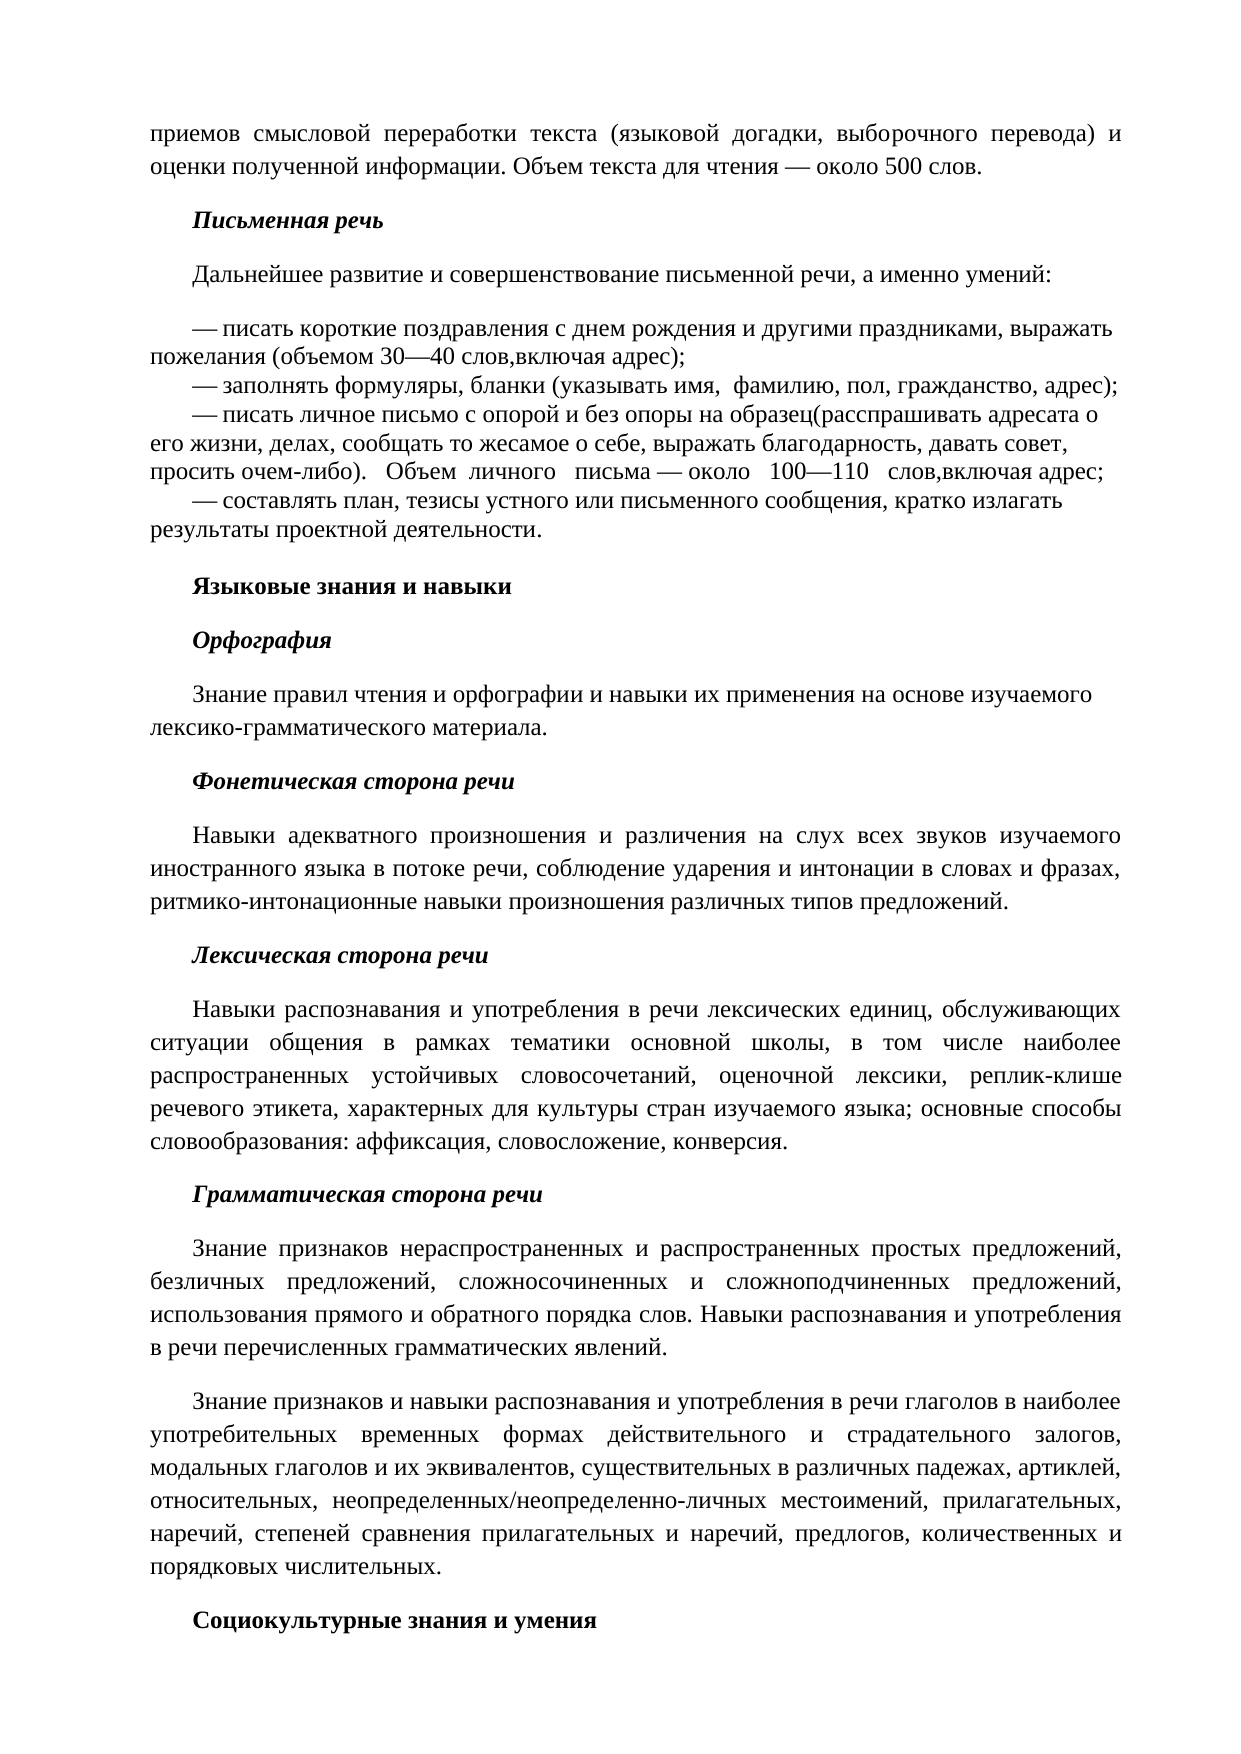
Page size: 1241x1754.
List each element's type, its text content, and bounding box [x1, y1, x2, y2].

text Языковые знания и навыки [150, 571, 1122, 600]
text Грамматическая сторона речи [150, 1179, 1122, 1208]
text Знание признаков нераспространенных и распространенных простых предложений, безличных предложений, сложносочиненных и сложноподчиненных предложений, использования прямого и обратного порядка слов. Навыки распознавания и употребления в речи перечисленных грамматических явлений. [150, 1233, 1122, 1361]
text Лексическая сторона речи [150, 940, 1122, 968]
text Навыки адекватного произношения и различения на слух всех звуков изучаемого иностранного языка в потоке речи, соблюдение ударения и интонации в словах и фразах, ритмико-интонационные навыки произношения различных типов предложений. [150, 820, 1122, 915]
list заполнять формуляры, бланки (указывать имя, фамилию, пол, гражданство, адрес); [150, 370, 1122, 399]
text Орфография [150, 625, 1122, 654]
list составлять план, тезисы устного или письменного сообщения, кратко излагать результаты проектной деятельности. [150, 485, 1122, 543]
text Дальнейшее развитие и совершенствование письменной речи, а именно умений: [150, 259, 1122, 288]
text Знание признаков и навыки распознавания и употребления в речи глаголов в наиболее употребительных временных формах действительного и страдательного залогов, модальных глаголов и их эквивалентов, существительных в различных падежах, артиклей, относительных, неопределенных/неопределенно-личных местоимений, прилагательных, наречий, степеней сравнения прилагательных и наречий, предлогов, количественных и порядковых числительных. [150, 1386, 1122, 1580]
text Фонетическая сторона речи [150, 766, 1122, 795]
list писать личное письмо с опорой и без опоры на образец(расспрашивать адресата о его жизни, делах, сообщать то жесамое о себе, выражать благодарность, давать совет, просить очем-либо). Объем личного письма — около 100—110 слов,включая адрес; [150, 399, 1122, 485]
list писать короткие поздравления с днем рождения и другими праздниками, выражать пожелания (объемом 30—40 слов,включая адрес); [150, 313, 1122, 370]
text Навыки распознавания и употребления в речи лексических единиц, обслуживающих ситуации общения в рамках тематики основной школы, в том числе наиболее распространенных устойчивых словосочетаний, оценочной лексики, реплик-клише речевого этикета, характерных для культуры стран изучаемого языка; основные способы словообразования: аффиксация, словосложение, конверсия. [150, 994, 1122, 1154]
text Социокультурные знания и умения [150, 1605, 1122, 1634]
text Знание правил чтения и орфографии и навыки их применения на основе изучаемого лексико-грамматического материала. [150, 679, 1122, 741]
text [150, 118, 1122, 180]
text Письменная речь [150, 205, 1122, 234]
